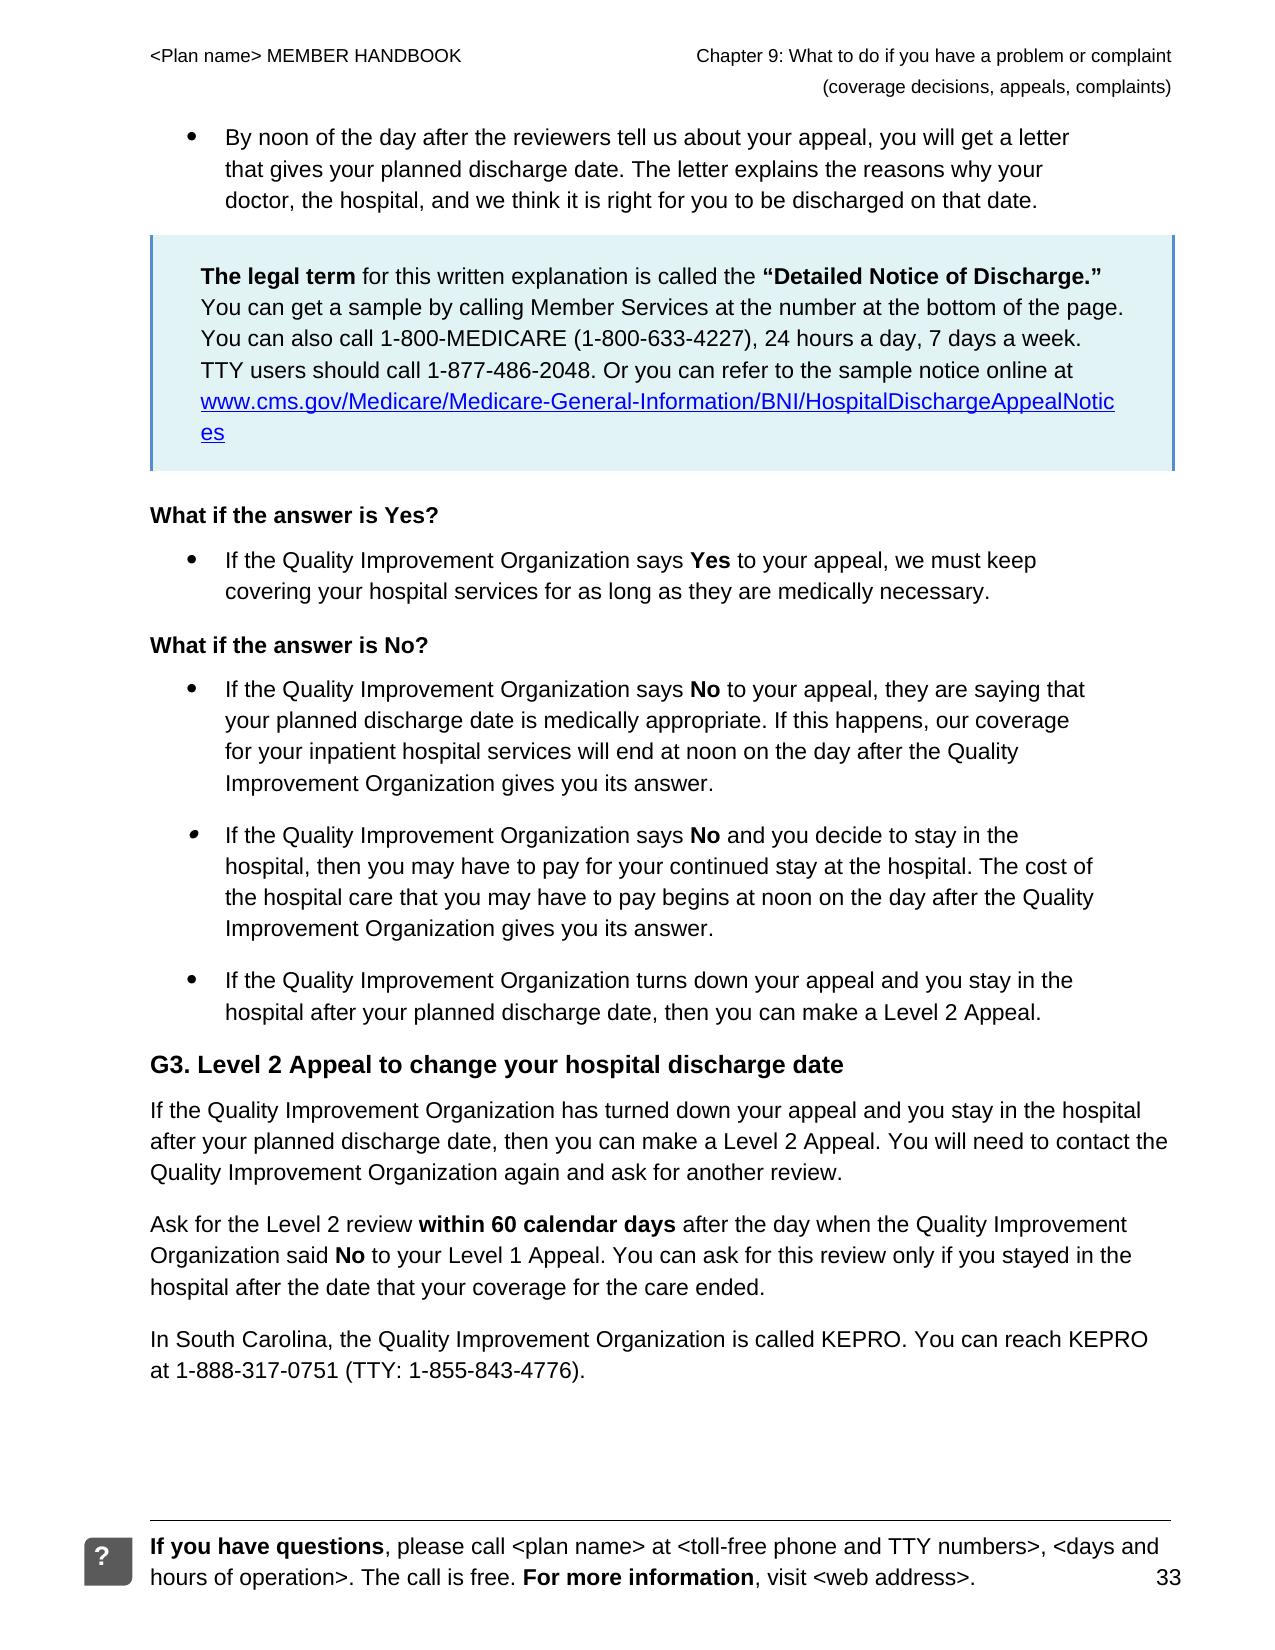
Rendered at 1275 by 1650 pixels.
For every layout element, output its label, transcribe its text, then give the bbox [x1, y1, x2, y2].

list If the Quality Improvement Organization says Yes to your appeal, we must keep covering your hospital services for as long as they are medically necessary. [187, 543, 1096, 606]
subtitle What if the answer is Yes? [150, 497, 1096, 531]
subtitle G3. Level 2 Appeal to change your hospital discharge date [150, 1047, 1096, 1081]
text In South Carolina, the Quality Improvement Organization is called KEPRO. You can reach KEPRO at 1-888-317-0751 (TTY: 1-855-843-4776). [150, 1322, 1171, 1385]
table_header The legal term for this written explanation is called the “Detailed Notice of Discharge.” You can get a sample by calling Member Services at the number at the bottom of the page. You can also call 1-800-MEDICARE (1-800-633-4227), 24 hours a day, 7 days a week. TTY users should call 1-877-486-2048. Or you can refer to the sample notice online at www.cms.gov/Medicare/Medicare-General-Information/BNI/HospitalDischargeAppealNotices [153, 239, 1172, 468]
text Ask for the Level 2 review within 60 calendar days after the day when the Quality Improvement Organization said No to your Level 1 Appeal. You can ask for this review only if you stayed in the hospital after the date that your coverage for the care ended. [150, 1208, 1171, 1301]
subtitle What if the answer is No? [150, 626, 1096, 660]
text If the Quality Improvement Organization has turned down your appeal and you stay in the hospital after your planned discharge date, then you can make a Level 2 Appeal. You will need to contact the Quality Improvement Organization again and ask for another review. [150, 1093, 1171, 1187]
list By noon of the day after the reviewers tell us about your appeal, you will get a letter that gives your planned discharge date. The letter explains the reasons why your doctor, the hospital, and we think it is right for you to be discharged on that date. [187, 121, 1096, 214]
list If the Quality Improvement Organization says No and you decide to stay in the hospital, then you may have to pay for your continued stay at the hospital. The cost of the hospital care that you may have to pay begins at noon on the day after the Quality Improvement Organization gives you its answer. [187, 818, 1096, 943]
list If the Quality Improvement Organization turns down your appeal and you stay in the hospital after your planned discharge date, then you can make a Level 2 Appeal. [187, 964, 1096, 1026]
list If the Quality Improvement Organization says No to your appeal, they are saying that your planned discharge date is medically appropriate. If this happens, our coverage for your inpatient hospital services will end at noon on the day after the Quality Improvement Organization gives you its answer. [187, 672, 1096, 797]
